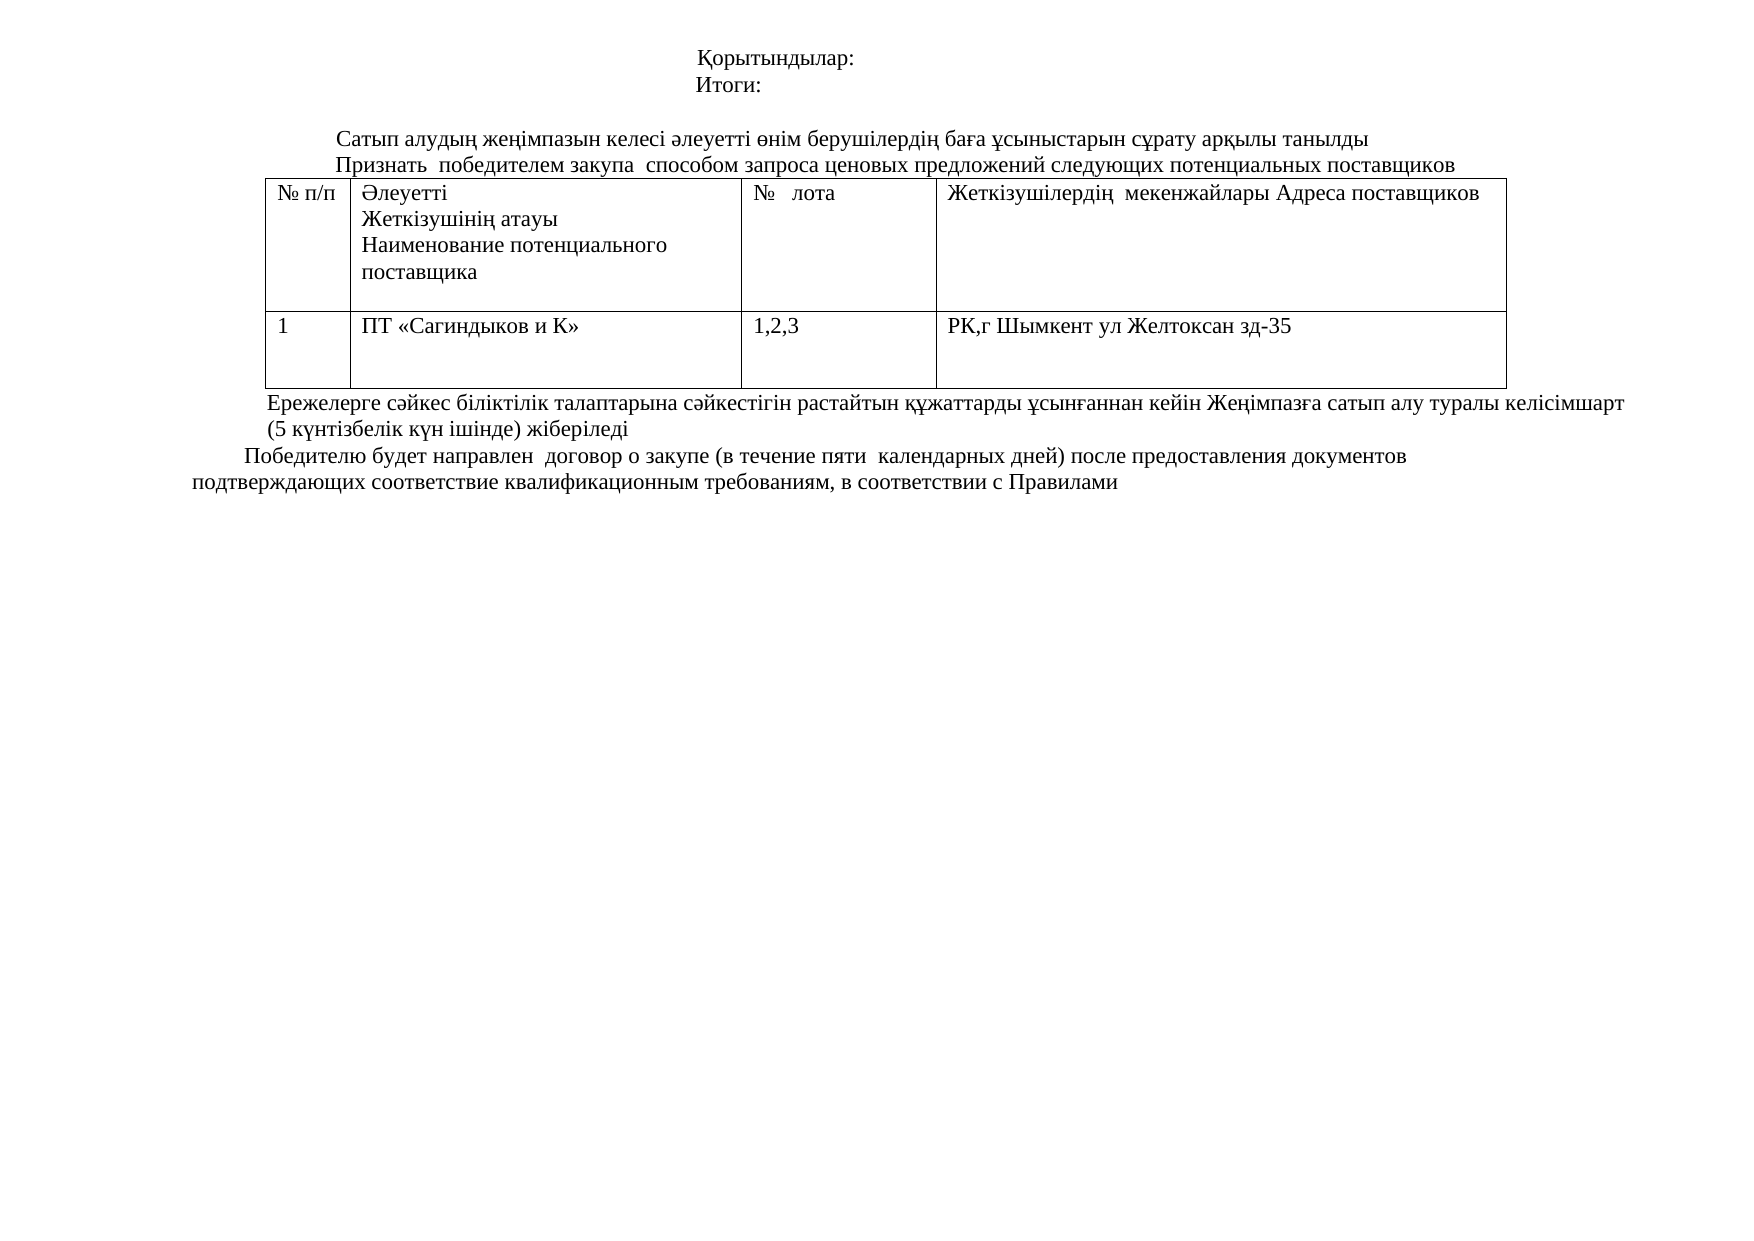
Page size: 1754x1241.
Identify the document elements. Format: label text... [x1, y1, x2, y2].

table_cell 1 [266, 312, 350, 388]
text Итоги: [118, 71, 1636, 97]
table_header Әлеуетті Жеткізушінің атауы Наименование потенциального поставщика [351, 179, 741, 311]
text (5 күнтізбелік күн ішінде) жіберіледі [118, 416, 1636, 442]
table_cell 1,2,3 [742, 312, 936, 388]
table_header № п/п [266, 179, 350, 311]
text Сатып алудың жеңімпазын келесі әлеуетті өнім берушілердің баға ұсыныстарын сұрату арқылы танылды [118, 125, 1636, 151]
table_cell РК,г Шымкент ул Желтоксан зд-35 [937, 312, 1506, 388]
table_cell ПТ «Сагиндыков и К» [351, 312, 741, 388]
text Признать победителем закупа способом запроса ценовых предложений следующих потенциальных поставщиков [192, 151, 1636, 178]
text подтверждающих соответствие квалификационным требованиям, в соответствии с Правилами [118, 468, 1636, 494]
text Қорытындылар: [118, 44, 1636, 71]
table_header № лота [742, 179, 936, 311]
text Ережелерге сәйкес біліктілік талаптарына сәйкестігін растайтын құжаттарды ұсынғаннан кейін Жеңімпазға сатып алу туралы келісімшарт [118, 389, 1636, 416]
table_header Жеткізушілердің мекенжайлары Адреса поставщиков [937, 179, 1506, 311]
text Победителю будет направлен договор о закупе (в течение пяти календарных дней) после предоставления документов [118, 442, 1636, 468]
